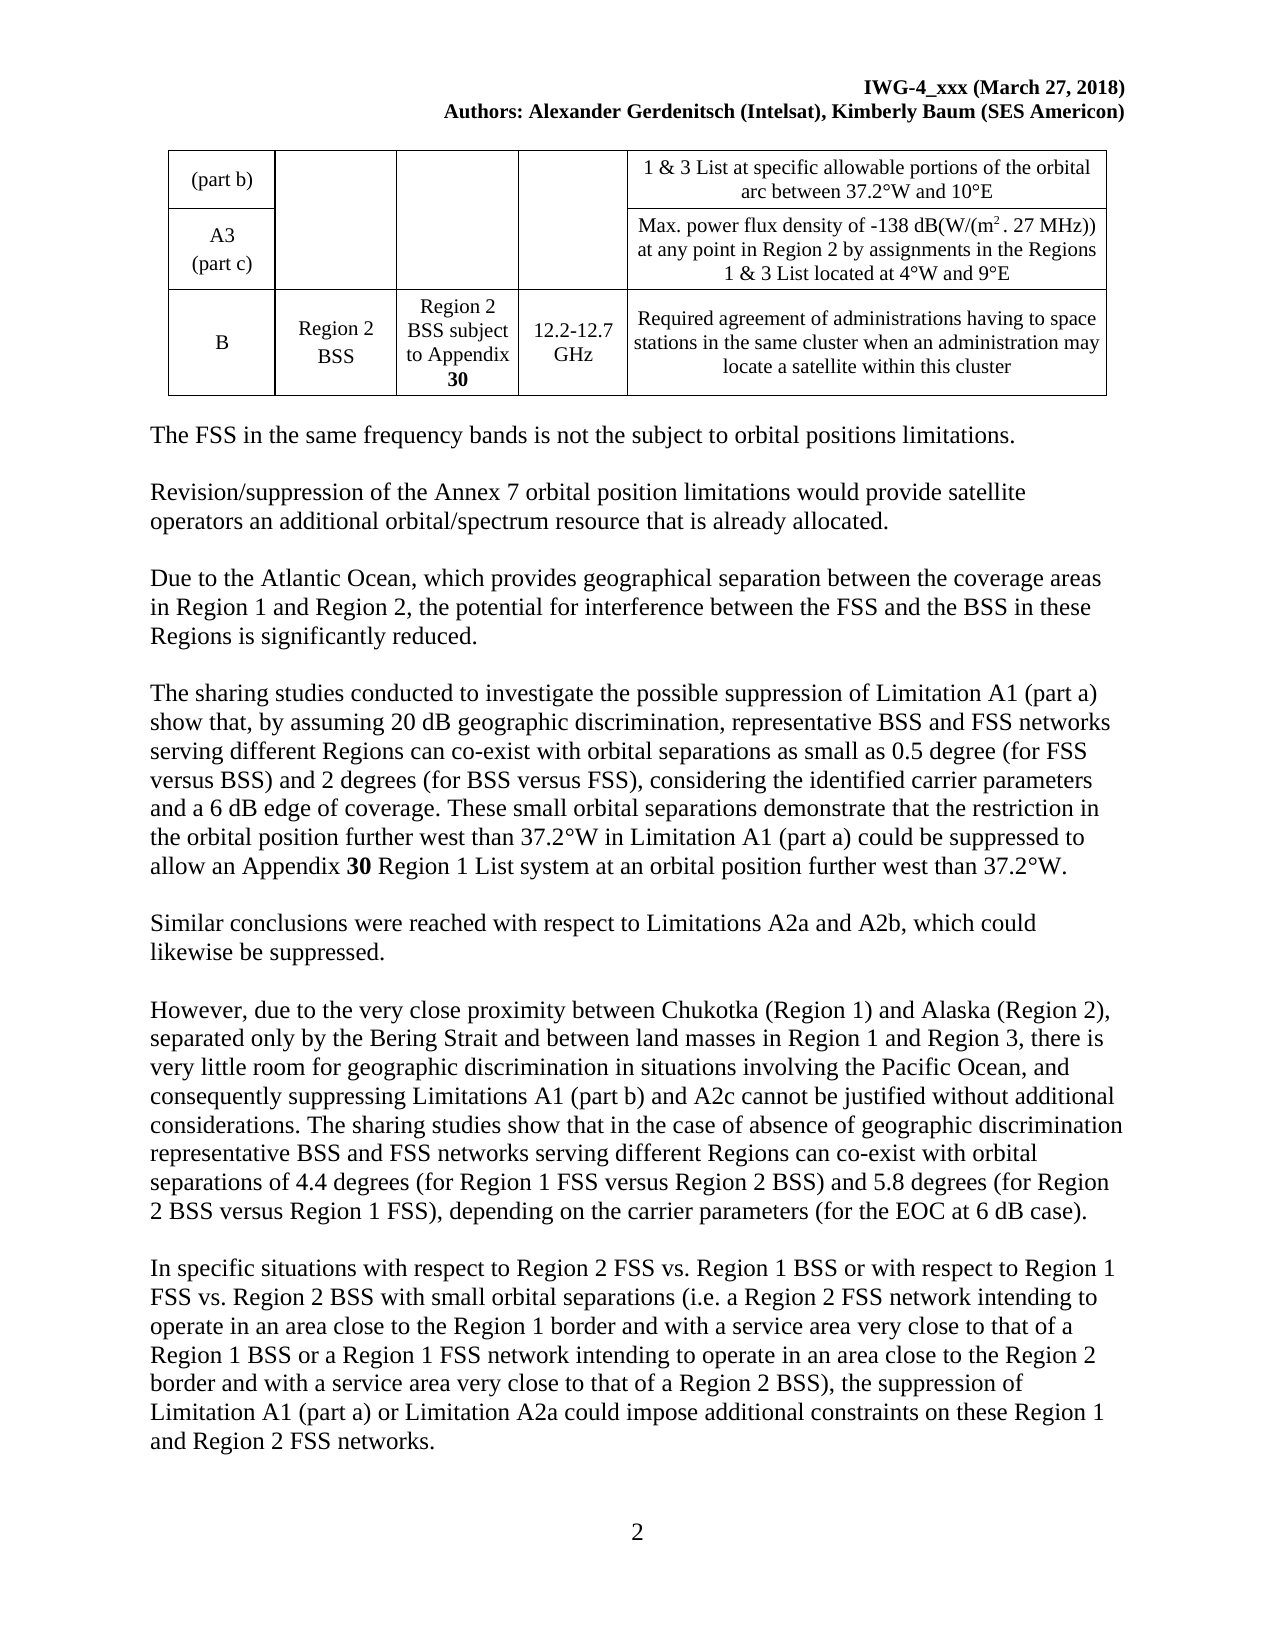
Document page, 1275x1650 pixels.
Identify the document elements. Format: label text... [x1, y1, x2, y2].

text The sharing studies conducted to investigate the possible suppression of Limitation A1 (part a) show that, by assuming 20 dB geographic discrimination, representative BSS and FSS networks serving different Regions can co-exist with orbital separations as small as 0.5 degree (for FSS versus BSS) and 2 degrees (for BSS versus FSS), considering the identified carrier parameters and a 6 dB edge of coverage. These small orbital separations demonstrate that the restriction in the orbital position further west than 37.2°W in Limitation A1 (part a) could be suppressed to allow an Appendix 30 Region 1 List system at an orbital position further west than 37.2°W. [150, 678, 1125, 880]
table_cell Region 2 BSS subject to Appendix 30 [397, 290, 518, 395]
text Revision/suppression of the Annex 7 orbital position limitations would provide satellite operators an additional orbital/spectrum resource that is already allocated. [150, 477, 1125, 535]
table_cell 12.2-12.7 GHz [519, 290, 627, 395]
text The FSS in the same frequency bands is not the subject to orbital positions limitations. [150, 420, 1125, 448]
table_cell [628, 151, 1106, 207]
table_cell B [169, 290, 274, 395]
text Due to the Atlantic Ocean, which provides geographical separation between the coverage areas in Region 1 and Region 2, the potential for interference between the FSS and the BSS in these Regions is significantly reduced. [150, 563, 1125, 650]
table_cell A3 (part c) [169, 209, 274, 289]
table_cell Region 2 BSS [276, 290, 396, 395]
table_cell A3 (part b) [169, 151, 274, 207]
text However, due to the very close proximity between Chukotka (Region 1) and Alaska (Region 2), separated only by the Bering Strait and between land masses in Region 1 and Region 3, there is very little room for geographic discrimination in situations involving the Pacific Ocean, and consequently suppressing Limitations A1 (part b) and A2c cannot be justified without additional considerations. The sharing studies show that in the case of absence of geographic discrimination representative BSS and FSS networks serving different Regions can co-exist with orbital separations of 4.4 degrees (for Region 1 FSS versus Region 2 BSS) and 5.8 degrees (for Region 2 BSS versus Region 1 FSS), depending on the carrier parameters (for the EOC at 6 dB case). [150, 995, 1125, 1225]
table_cell Required agreement of administrations having to space stations in the same cluster when an administration may locate a satellite within this cluster [628, 290, 1106, 395]
table_cell Max. power flux density of -138 dB(W/(m2 . 27 MHz)) at any point in Region 2 by assignments in the Regions 1 & 3 List located at 4°W and 9°E [628, 209, 1106, 289]
text Similar conclusions were reached with respect to Limitations A2a and A2b, which could likewise be suppressed. [150, 908, 1125, 966]
text In specific situations with respect to Region 2 FSS vs. Region 1 BSS or with respect to Region 1 FSS vs. Region 2 BSS with small orbital separations (i.e. a Region 2 FSS network intending to operate in an area close to the Region 1 border and with a service area very close to that of a Region 1 BSS or a Region 1 FSS network intending to operate in an area close to the Region 2 border and with a service area very close to that of a Region 2 BSS), the suppression of Limitation A1 (part a) or Limitation A2a could impose additional constraints on these Region 1 and Region 2 FSS networks. [150, 1253, 1125, 1455]
